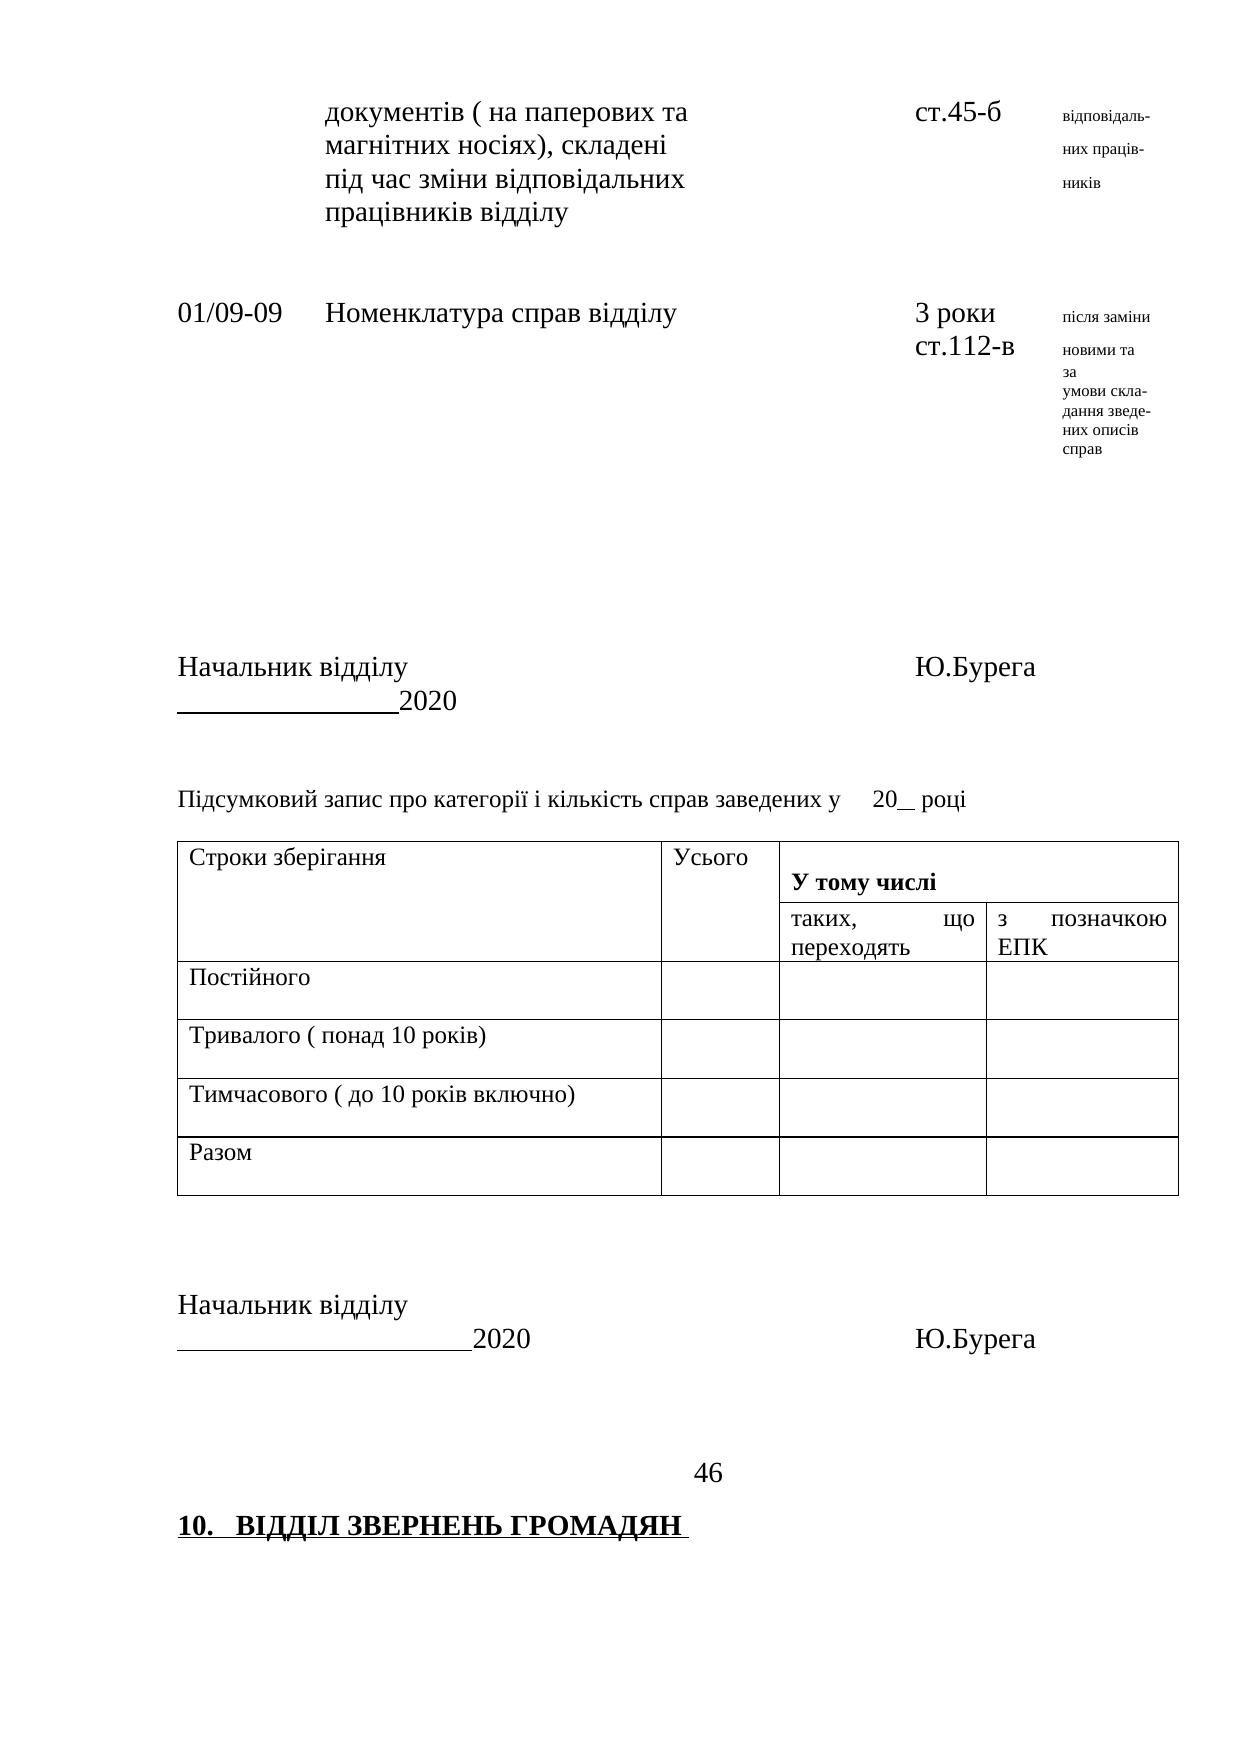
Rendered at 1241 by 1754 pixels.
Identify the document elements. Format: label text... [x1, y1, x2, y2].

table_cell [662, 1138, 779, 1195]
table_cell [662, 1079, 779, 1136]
text них описів [177, 419, 1152, 439]
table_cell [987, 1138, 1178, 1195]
text справ [177, 439, 1152, 458]
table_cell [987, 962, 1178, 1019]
text за [177, 362, 1152, 381]
text 2020 Ю.Бурега [177, 1321, 1152, 1354]
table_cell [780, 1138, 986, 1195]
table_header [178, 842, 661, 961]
text 2020 [177, 683, 1152, 717]
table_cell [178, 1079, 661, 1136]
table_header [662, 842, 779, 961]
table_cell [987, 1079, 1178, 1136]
text працівників відділу [177, 194, 1152, 228]
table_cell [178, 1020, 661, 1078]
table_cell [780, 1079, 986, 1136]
text 46 [177, 1455, 1152, 1488]
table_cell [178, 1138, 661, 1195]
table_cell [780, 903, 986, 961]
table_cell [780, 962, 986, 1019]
text Підсумковий запис про категорії і кількість справ заведених у 20 році [177, 784, 1152, 812]
text ст.112-в новими та [177, 328, 1152, 362]
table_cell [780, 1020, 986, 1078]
text Начальник відділу [177, 1287, 1152, 1321]
text 10. ВІДДІЛ ЗВЕРНЕНЬ ГРОМАДЯН [177, 1508, 1152, 1541]
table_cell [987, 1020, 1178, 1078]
text 01/09-09 Номенклатура справ відділу 3 роки після заміни [177, 295, 1152, 328]
text умови скла- [177, 381, 1152, 400]
text Начальник відділу Ю.Бурега [177, 649, 1152, 683]
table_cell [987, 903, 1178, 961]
text магнітних носіях), складені них праців- [177, 127, 1152, 161]
text документів ( на паперових та ст.45-б відповідаль- [177, 94, 1152, 127]
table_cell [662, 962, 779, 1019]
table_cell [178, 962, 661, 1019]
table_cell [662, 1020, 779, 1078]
text під час зміни відповідальних ників [177, 161, 1152, 194]
text дання зведе- [177, 400, 1152, 419]
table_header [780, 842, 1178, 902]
